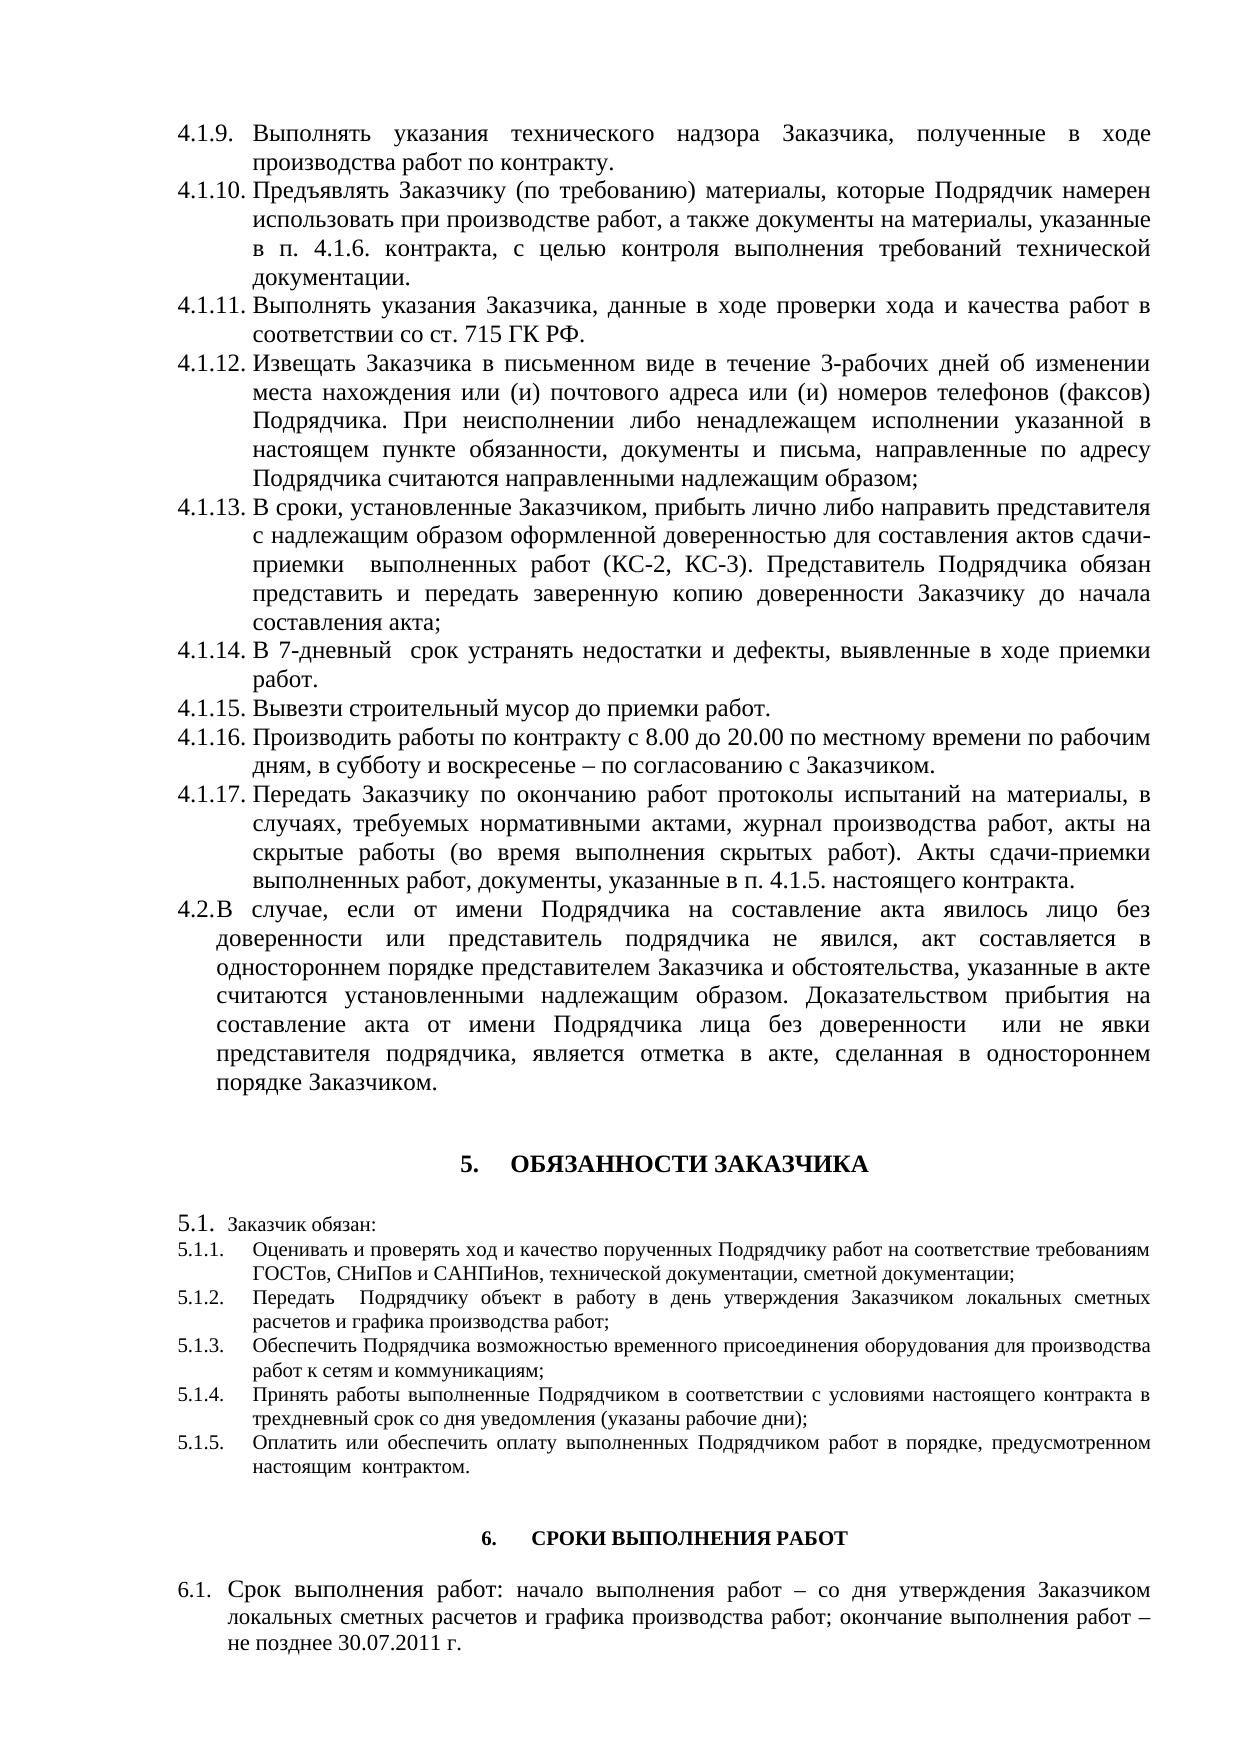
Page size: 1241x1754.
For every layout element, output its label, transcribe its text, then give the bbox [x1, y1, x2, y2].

list Заказчик обязан: [177, 1208, 1152, 1237]
list Передать Подрядчику объект в работу в день утверждения Заказчиком локальных сметных расчетов и графика производства работ; [177, 1285, 1152, 1333]
list В 7-дневный срок устранять недостатки и дефекты, выявленные в ходе приемки работ. [177, 636, 1152, 693]
list Принять работы выполненные Подрядчиком в соответствии с условиями настоящего контракта в трехдневный срок со дня уведомления (указаны рабочие дни); [177, 1382, 1152, 1430]
list Предъявлять Заказчику (по требованию) материалы, которые Подрядчик намерен использовать при производстве работ, а также документы на материалы, указанные в п. 4.1.6. контракта, с целью контроля выполнения требований технической документации. [177, 176, 1152, 291]
list Выполнять указания Заказчика, данные в ходе проверки хода и качества работ в соответствии со ст. 715 ГК РФ. [177, 291, 1152, 348]
list Вывезти строительный мусор до приемки работ. [177, 693, 1152, 722]
list Оплатить или обеспечить оплату выполненных Подрядчиком работ в порядке, предусмотренном настоящим контрактом. [177, 1430, 1152, 1478]
list СРОКИ ВЫПОЛНЕНИЯ РАБОТ [177, 1526, 1152, 1550]
list Передать Заказчику по окончанию работ протоколы испытаний на материалы, в случаях, требуемых нормативными актами, журнал производства работ, акты на скрытые работы (во время выполнения скрытых работ). Акты сдачи-приемки выполненных работ, документы, указанные в п. 4.1.5. настоящего контракта. [177, 779, 1152, 894]
list Оценивать и проверять ход и качество порученных Подрядчику работ на соответствие требованиям ГОСТов, СНиПов и САНПиНов, технической документации, сметной документации; [177, 1237, 1152, 1285]
subtitle ОБЯЗАННОСТИ ЗАКАЗЧИКА [177, 1149, 1152, 1178]
list Срок выполнения работ: начало выполнения работ – со дня утверждения Заказчиком локальных сметных расчетов и графика производства работ; окончание выполнения работ – не позднее 30.07.2011 г. [177, 1574, 1152, 1656]
list Выполнять указания технического надзора Заказчика, полученные в ходе производства работ по контракту. [177, 118, 1152, 176]
list В сроки, установленные Заказчиком, прибыть лично либо направить представителя с надлежащим образом оформленной доверенностью для составления актов сдачи-приемки выполненных работ (КС-2, КС-3). Представитель Подрядчика обязан представить и передать заверенную копию доверенности Заказчику до начала составления акта; [177, 492, 1152, 636]
list Производить работы по контракту с 8.00 до 20.00 по местному времени по рабочим дням, в субботу и воскресенье – по согласованию с Заказчиком. [177, 722, 1152, 779]
list В случае, если от имени Подрядчика на составление акта явилось лицо без доверенности или представитель подрядчика не явился, акт составляется в одностороннем порядке представителем Заказчика и обстоятельства, указанные в акте считаются установленными надлежащим образом. Доказательством прибытия на составление акта от имени Подрядчика лица без доверенности или не явки представителя подрядчика, является отметка в акте, сделанная в одностороннем порядке Заказчиком. [177, 894, 1152, 1096]
list Обеспечить Подрядчика возможностью временного присоединения оборудования для производства работ к сетям и коммуникациям; [177, 1333, 1152, 1382]
list Извещать Заказчика в письменном виде в течение 3-рабочих дней об изменении места нахождения или (и) почтового адреса или (и) номеров телефонов (факсов) Подрядчика. При неисполнении либо ненадлежащем исполнении указанной в настоящем пункте обязанности, документы и письма, направленные по адресу Подрядчика считаются направленными надлежащим образом; [177, 348, 1152, 492]
